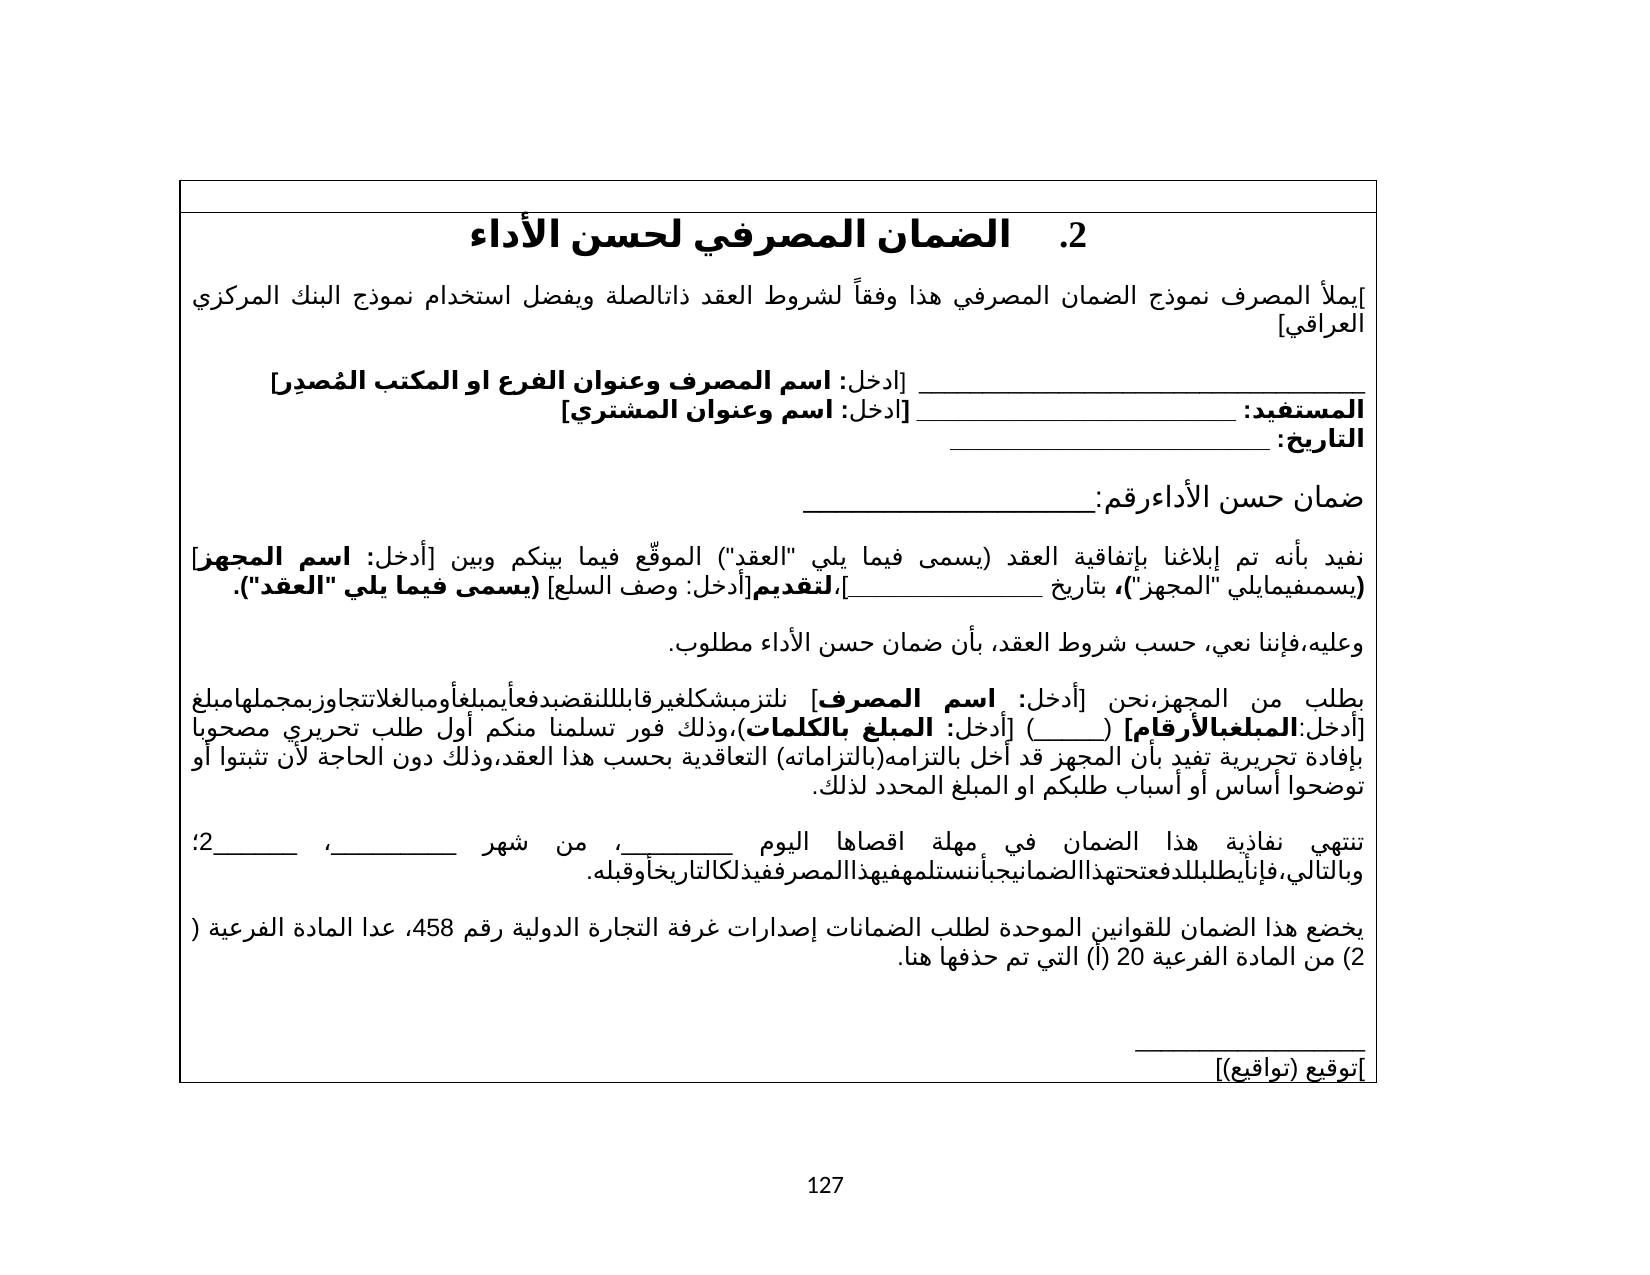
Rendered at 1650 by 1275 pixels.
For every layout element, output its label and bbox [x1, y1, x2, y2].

table_cell [181, 213, 1376, 1082]
table_cell [181, 181, 1376, 212]
